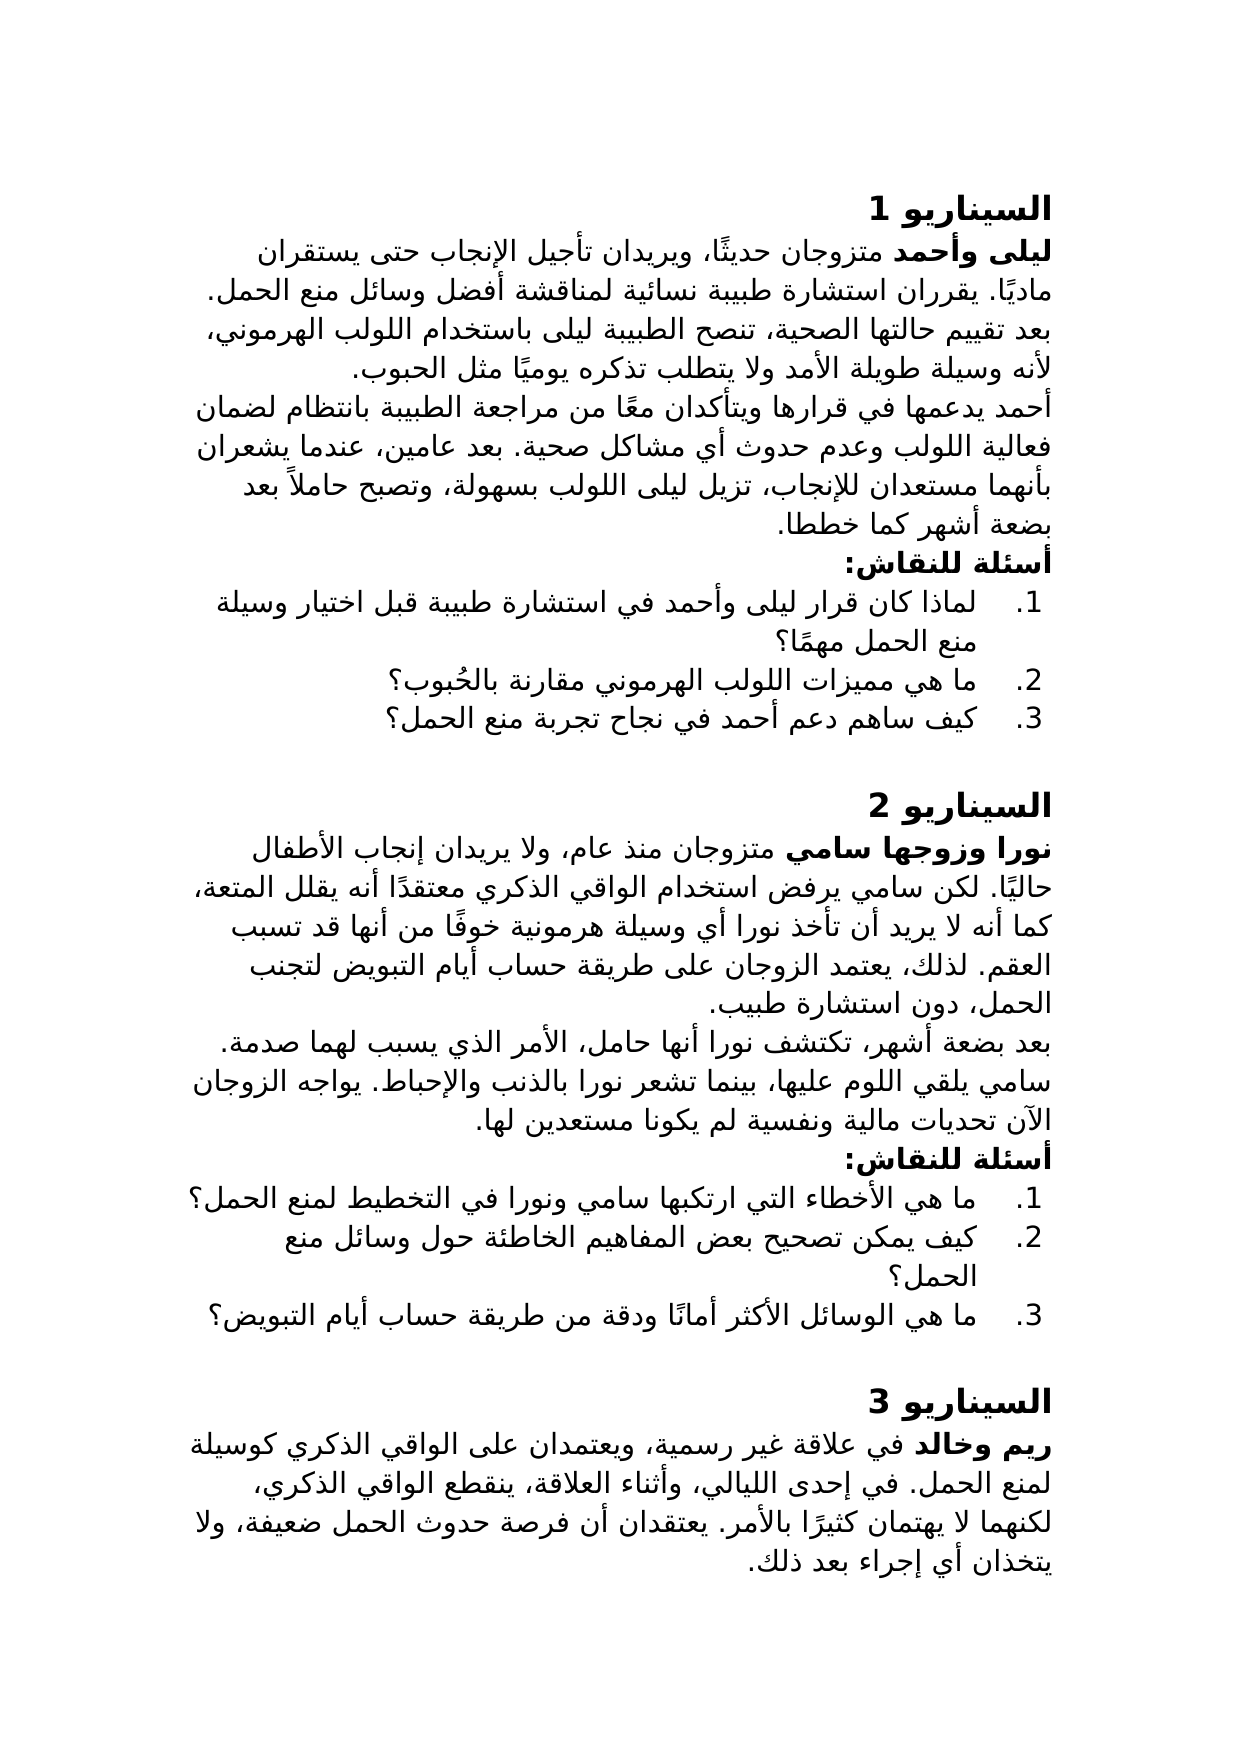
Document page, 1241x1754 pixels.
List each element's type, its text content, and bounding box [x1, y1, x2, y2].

text أسئلة للنقاش: [187, 546, 1053, 580]
text ليلى وأحمد متزوجان حديثًا، ويريدان تأجيل الإنجاب حتى يستقران ماديًا. يقرران استشارة طبيبة نسائية لمناقشة أفضل وسائل منع الحمل. بعد تقييم حالتها الصحية، تنصح الطبيبة ليلى باستخدام اللولب الهرموني، لأنه وسيلة طويلة الأمد ولا يتطلب تذكره يوميًا مثل الحبوب. [187, 234, 1053, 385]
text أسئلة للنقاش: [187, 1143, 1053, 1177]
text السيناريو 3 [187, 1383, 1053, 1422]
list كيف ساهم دعم أحمد في نجاح تجربة منع الحمل؟ [187, 702, 1015, 736]
text نورا وزوجها سامي متزوجان منذ عام، ولا يريدان إنجاب الأطفال حاليًا. لكن سامي يرفض استخدام الواقي الذكري معتقدًا أنه يقلل المتعة، كما أنه لا يريد أن تأخذ نورا أي وسيلة هرمونية خوفًا من أنها قد تسبب العقم. لذلك، يعتمد الزوجان على طريقة حساب أيام التبويض لتجنب الحمل، دون استشارة طبيب. [187, 831, 1053, 1021]
list كيف يمكن تصحيح بعض المفاهيم الخاطئة حول وسائل منع الحمل؟ [187, 1221, 1015, 1293]
text بعد بضعة أشهر، تكتشف نورا أنها حامل، الأمر الذي يسبب لهما صدمة. سامي يلقي اللوم عليها، بينما تشعر نورا بالذنب والإحباط. يواجه الزوجان الآن تحديات مالية ونفسية لم يكونا مستعدين لها. [187, 1026, 1053, 1138]
text أحمد يدعمها في قرارها ويتأكدان معًا من مراجعة الطبيبة بانتظام لضمان فعالية اللولب وعدم حدوث أي مشاكل صحية. بعد عامين، عندما يشعران بأنهما مستعدان للإنجاب، تزيل ليلى اللولب بسهولة، وتصبح حاملاً بعد بضعة أشهر كما خططا. [187, 390, 1053, 541]
text السيناريو 2 [187, 786, 1053, 825]
list لماذا كان قرار ليلى وأحمد في استشارة طبيبة قبل اختيار وسيلة منع الحمل مهمًا؟ [187, 585, 1015, 658]
text ريم وخالد في علاقة غير رسمية، ويعتمدان على الواقي الذكري كوسيلة لمنع الحمل. في إحدى الليالي، وأثناء العلاقة، ينقطع الواقي الذكري، لكنهما لا يهتمان كثيرًا بالأمر. يعتقدان أن فرصة حدوث الحمل ضعيفة، ولا يتخذان أي إجراء بعد ذلك. [187, 1428, 1053, 1578]
list ما هي الأخطاء التي ارتكبها سامي ونورا في التخطيط لمنع الحمل؟ [187, 1182, 1015, 1216]
text السيناريو 1 [187, 190, 1053, 228]
list ما هي مميزات اللولب الهرموني مقارنة بالحُبوب؟ [187, 663, 1015, 697]
list ما هي الوسائل الأكثر أمانًا ودقة من طريقة حساب أيام التبويض؟ [187, 1298, 1015, 1332]
